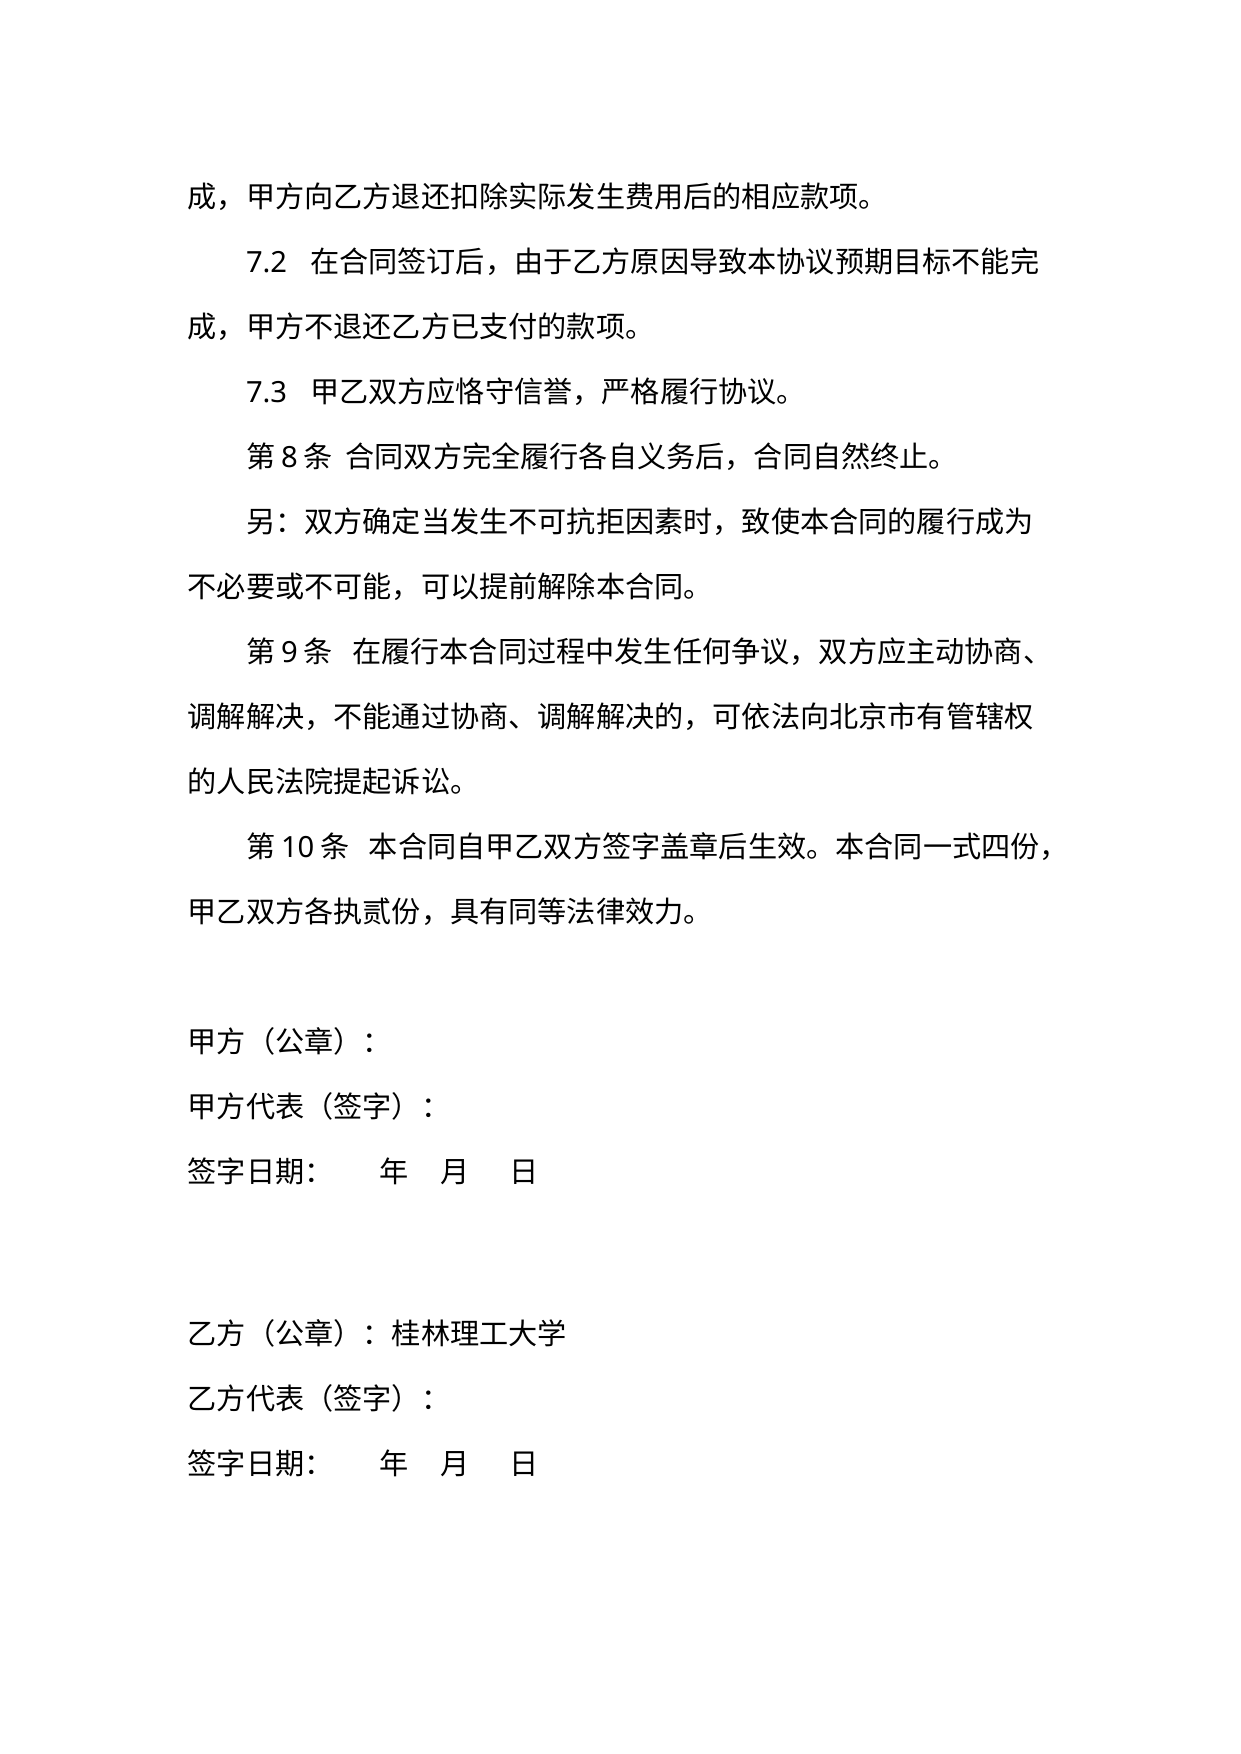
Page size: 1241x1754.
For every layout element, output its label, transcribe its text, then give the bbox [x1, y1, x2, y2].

text 第9条 在履行本合同过程中发生任何争议，双方应主动协商、调解解决，不能通过协商、调解解决的，可依法向北京市有管辖权的人民法院提起诉讼。 [187, 617, 1053, 812]
text 甲方代表（签字）： [187, 1072, 1053, 1137]
text 第8条 合同双方完全履行各自义务后，合同自然终止。 [187, 422, 1053, 487]
text 签字日期： 年 月 日 [187, 1429, 1053, 1494]
text 乙方（公章）：桂林理工大学 [187, 1299, 1053, 1364]
text 第10条 本合同自甲乙双方签字盖章后生效。本合同一式四份，甲乙双方各执贰份，具有同等法律效力。 [187, 812, 1053, 942]
text 乙方代表（签字）： [187, 1364, 1053, 1429]
text 签字日期： 年 月 日 [187, 1137, 1053, 1202]
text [187, 162, 1053, 227]
text 7.3 甲乙双方应恪守信誉，严格履行协议。 [187, 357, 1053, 422]
text 另：双方确定当发生不可抗拒因素时，致使本合同的履行成为不必要或不可能，可以提前解除本合同。 [187, 487, 1053, 617]
text 7.2 在合同签订后，由于乙方原因导致本协议预期目标不能完成，甲方不退还乙方已支付的款项。 [187, 227, 1053, 357]
text 甲方（公章）： [187, 1007, 1053, 1072]
